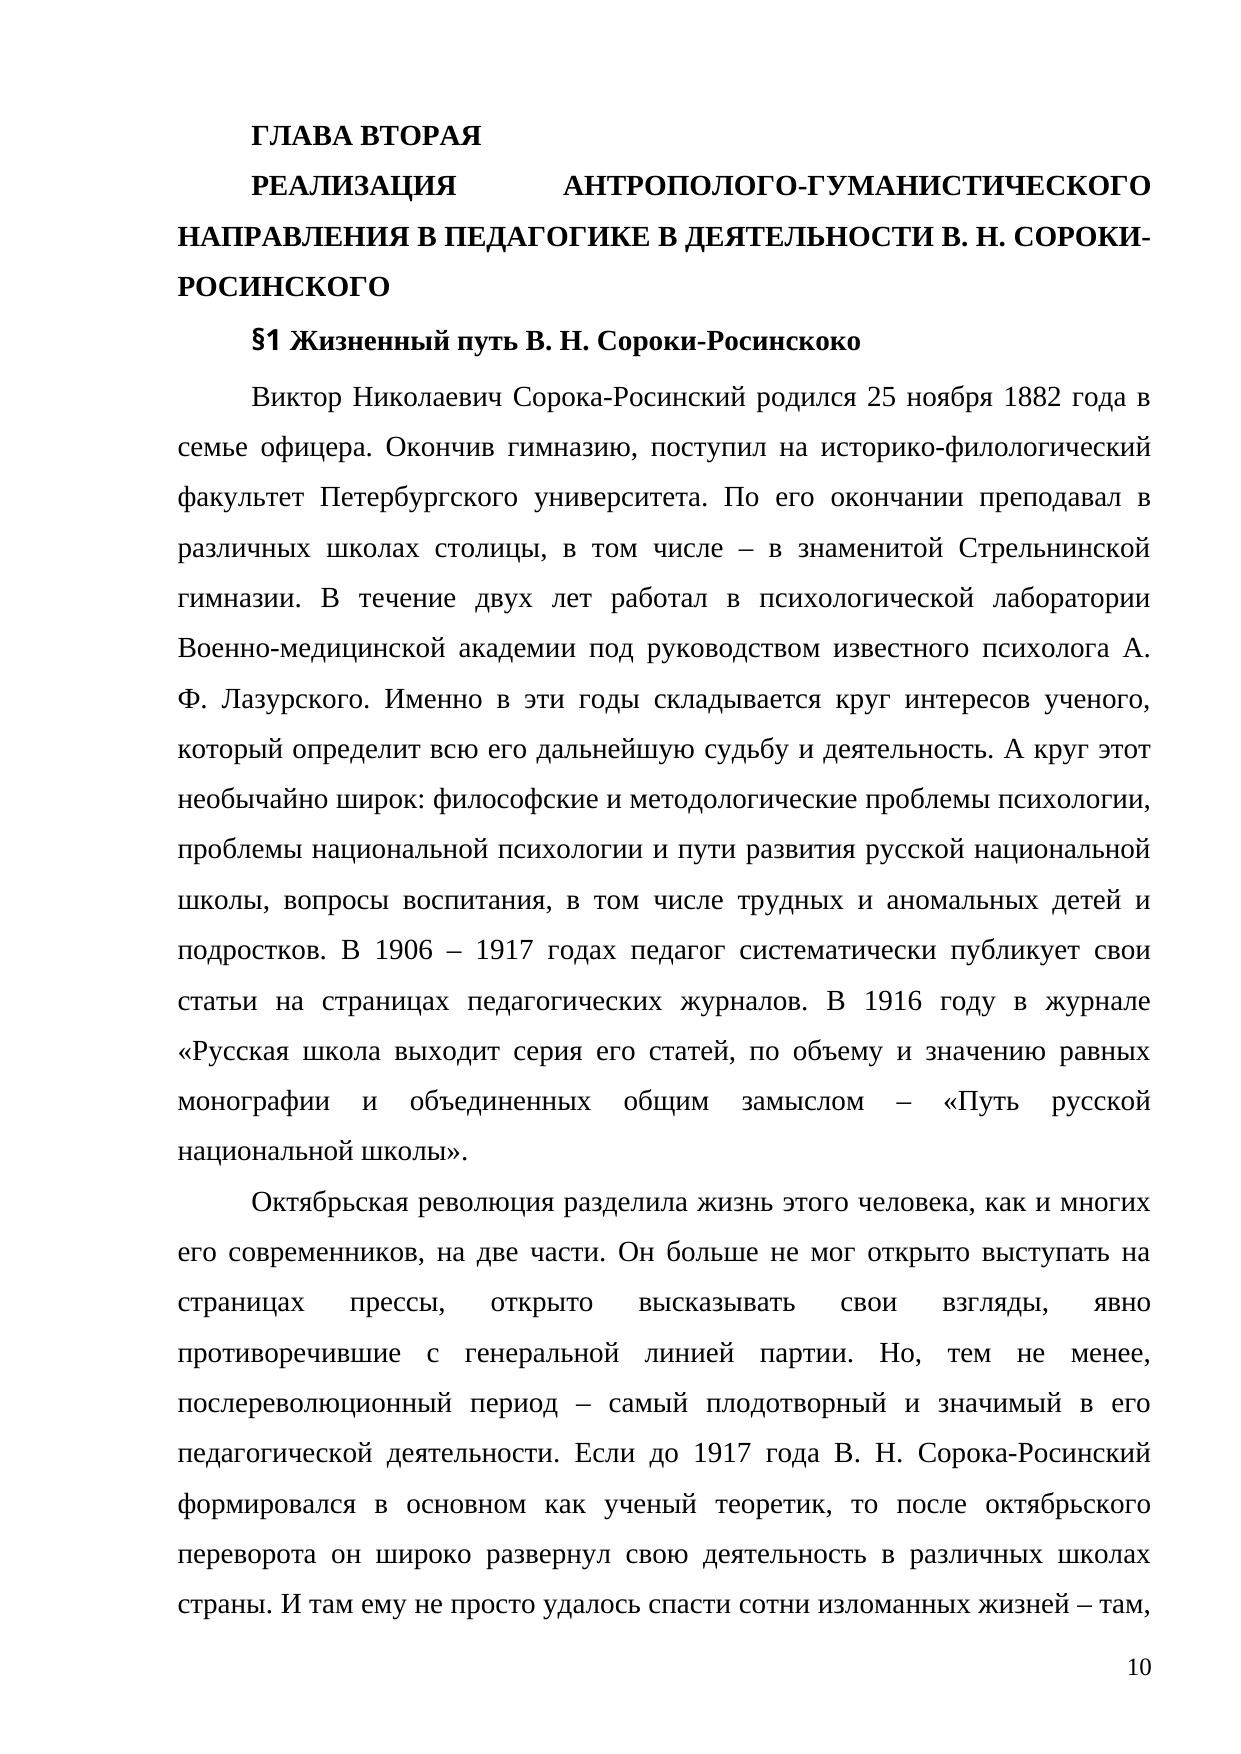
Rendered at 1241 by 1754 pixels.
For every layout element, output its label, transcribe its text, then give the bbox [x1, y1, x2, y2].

text ГЛАВА ВТОРАЯ [177, 118, 1152, 152]
text РЕАЛИЗАЦИЯ АНТРОПОЛОГО-ГУМАНИСТИЧЕСКОГО НАПРАВЛЕНИЯ В ПЕДАГОГИКЕ В ДЕЯТЕЛЬНОСТИ В. Н. СОРОКИ-РОСИНСКОГО [177, 168, 1152, 303]
text §1 Жизненный путь В. Н. Сороки-Росинскоко [177, 319, 1152, 359]
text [177, 1184, 1152, 1620]
text Виктор Николаевич Сорока-Росинский родился 25 ноября 1882 года в семье офицера. Окончив гимназию, поступил на историко-филологический факультет Петербургского университета. По его окончании преподавал в различных школах столицы, в том числе – в знаменитой Стрельнинской гимназии. В течение двух лет работал в психологической лаборатории Военно-медицинской академии под руководством известного психолога А. Ф. Лазурского. Именно в эти годы складывается круг интересов ученого, который определит всю его дальнейшую судьбу и деятельность. А круг этот необычайно широк: философские и методологические проблемы психологии, проблемы национальной психологии и пути развития русской национальной школы, вопросы воспитания, в том числе трудных и аномальных детей и подростков. В 1906 – 1917 годах педагог систематически публикует свои статьи на страницах педагогических журналов. В 1916 году в журнале «Русская школа выходит серия его статей, по объему и значению равных монографии и объединенных общим замыслом – «Путь русской национальной школы». [177, 379, 1152, 1167]
